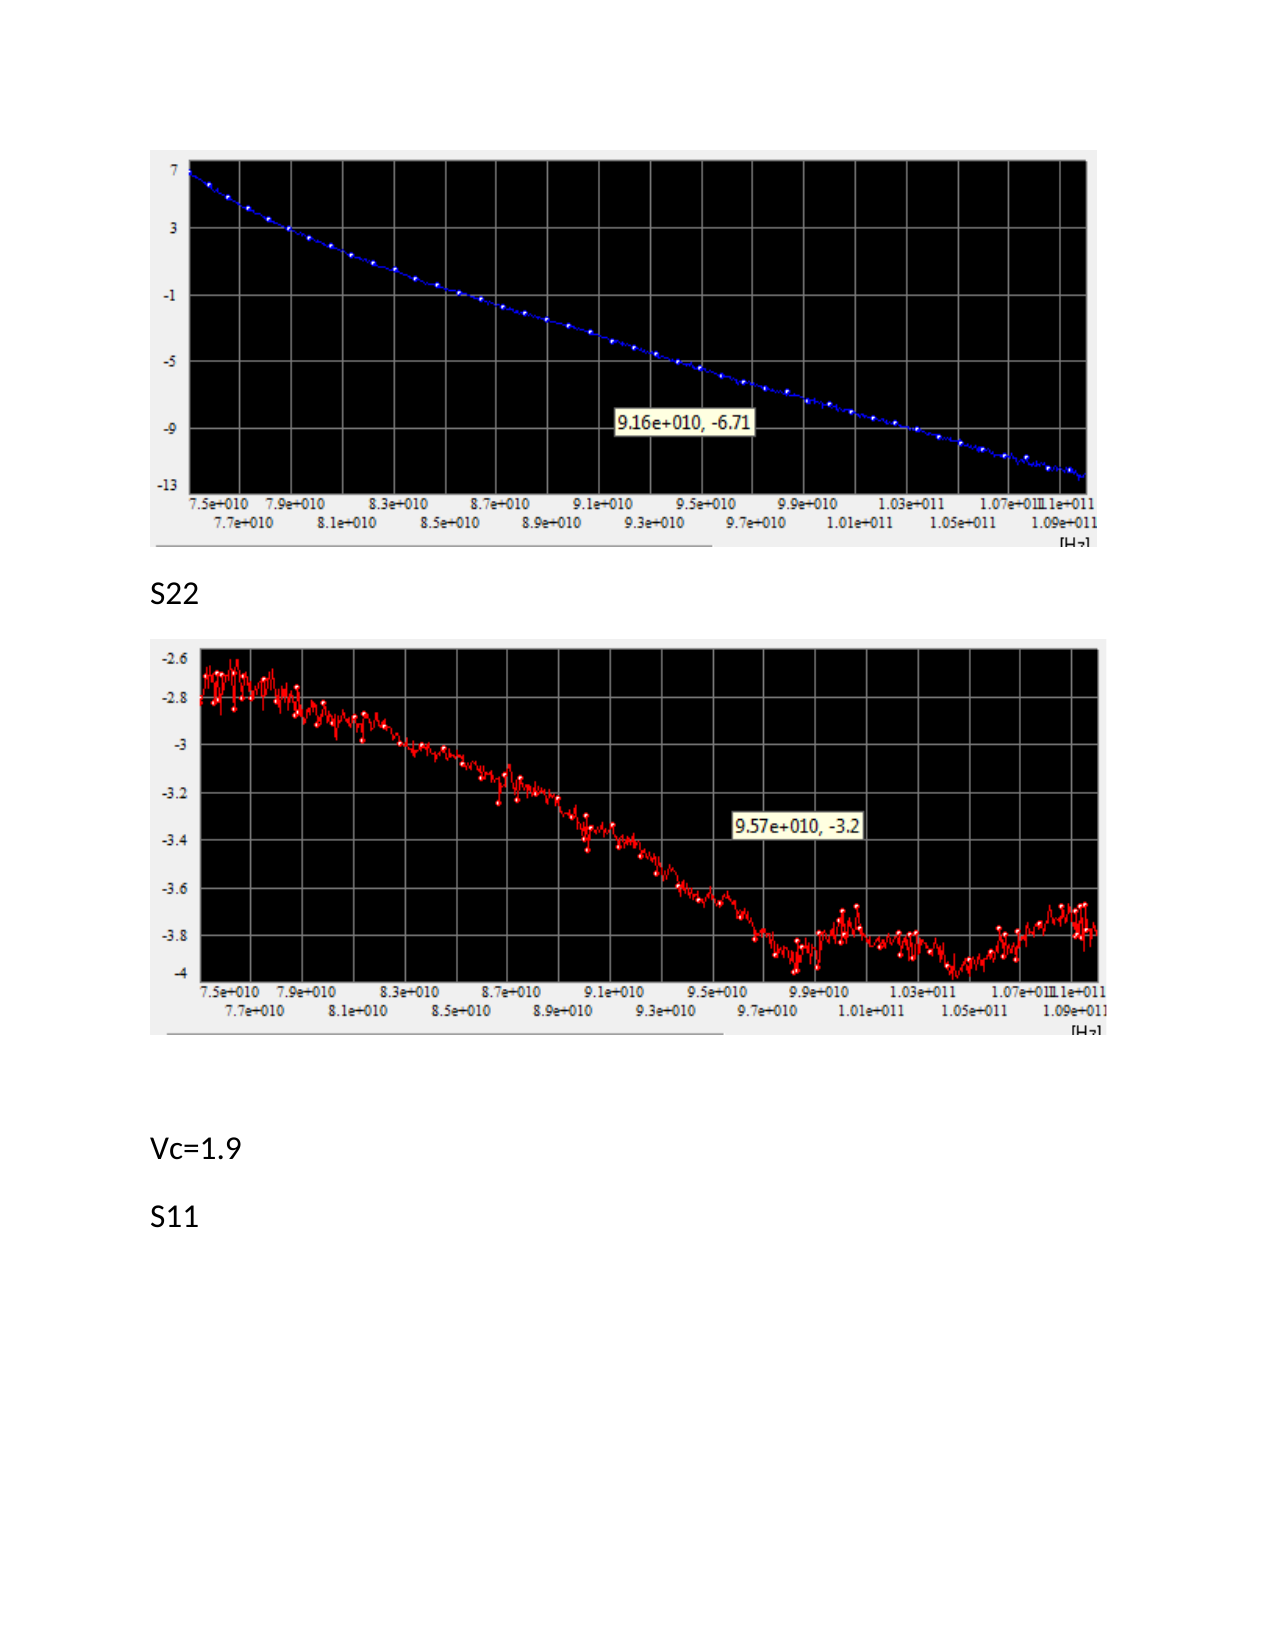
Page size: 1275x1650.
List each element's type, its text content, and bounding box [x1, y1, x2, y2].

text S11 [150, 1195, 1125, 1236]
text Vc=1.9 [150, 1127, 1125, 1168]
picture [150, 150, 1097, 547]
picture [150, 639, 1107, 1035]
text S22 [150, 572, 1125, 613]
